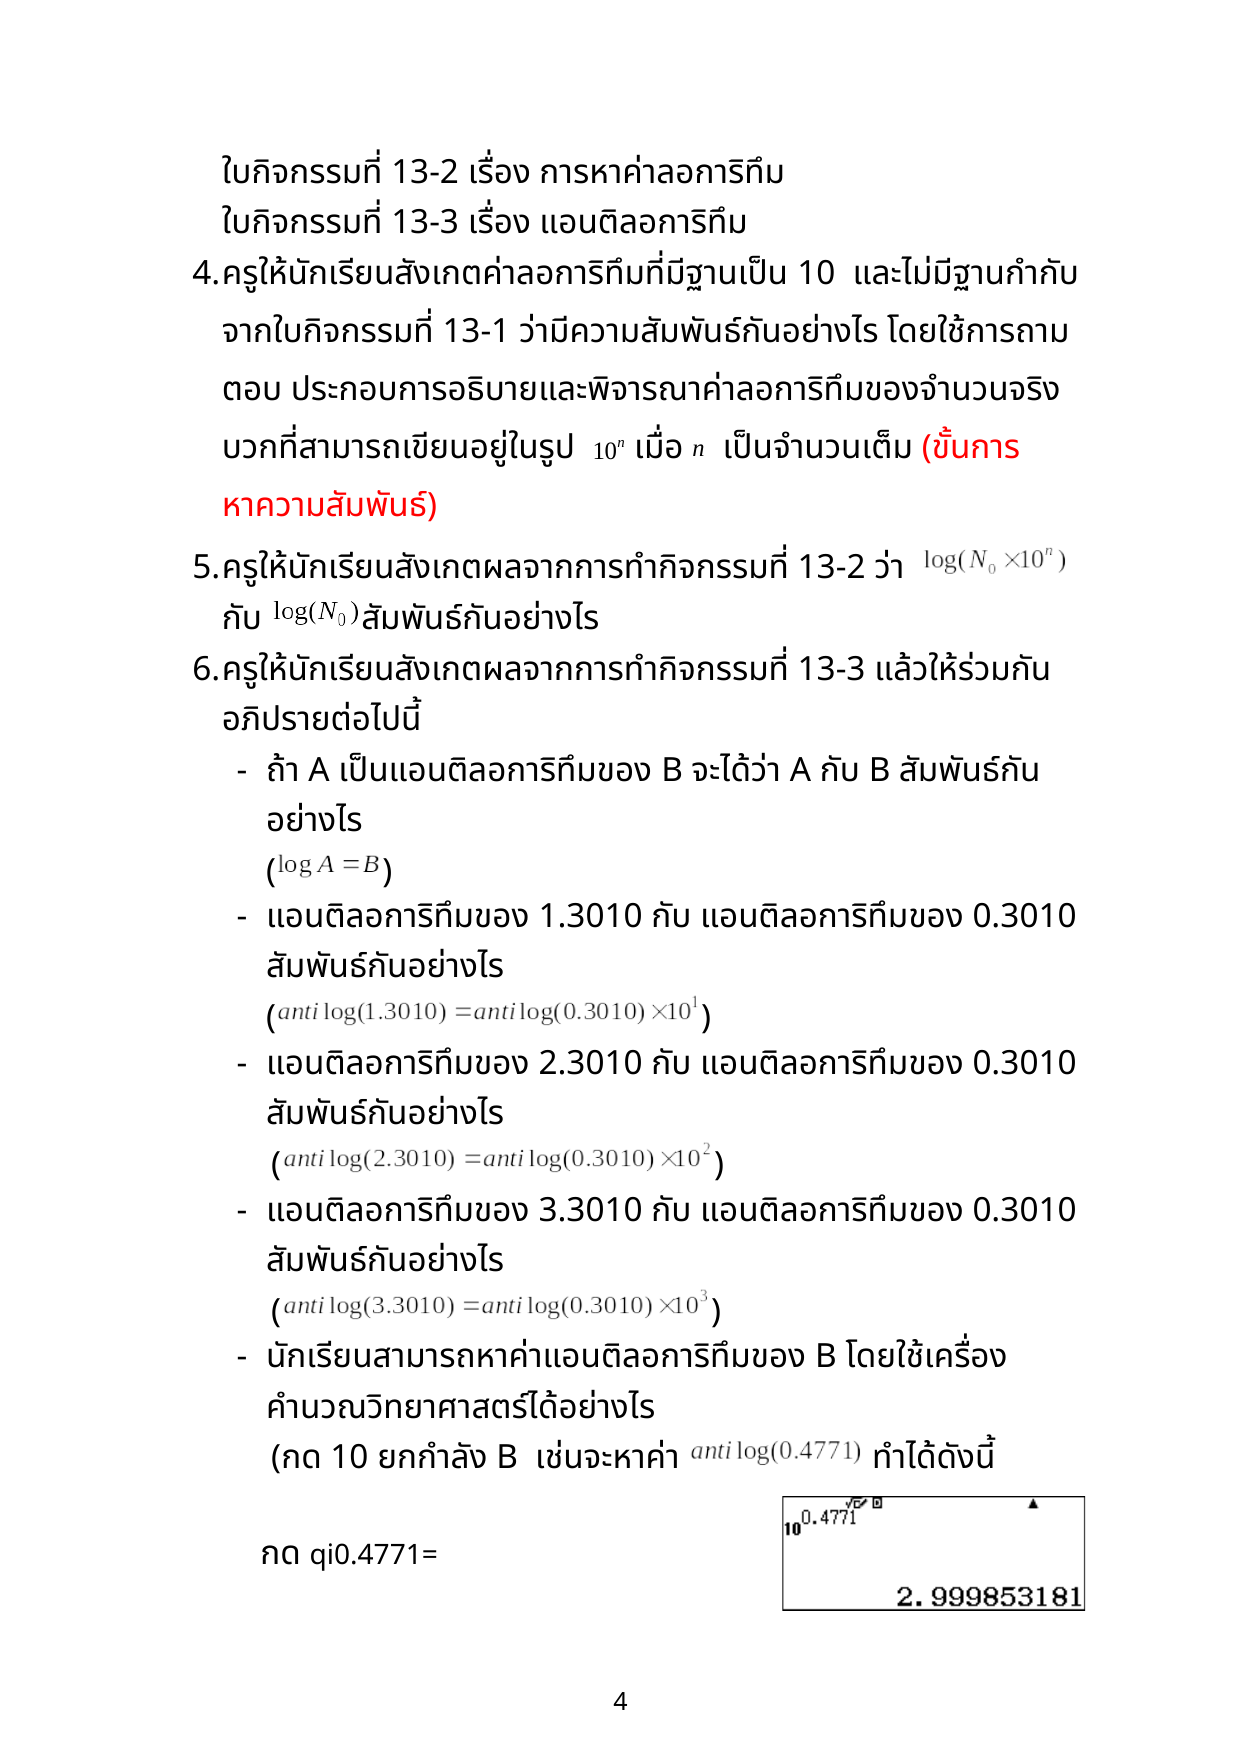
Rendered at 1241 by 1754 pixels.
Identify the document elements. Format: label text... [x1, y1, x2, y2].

list () [266, 993, 1092, 1039]
list () [236, 1140, 1092, 1185]
list นักเรียนสามารถหาค่าแอนติลอการิทึมของ B โดยใช้เครื่องคำนวณวิทยาศาสตร์ได้อย่างไร [236, 1332, 1092, 1433]
list (กด 10 ยกกำลัง B เช่นจะหาค่า ทำได้ดังนี้ [236, 1433, 1092, 1484]
list ครูให้นักเรียนสังเกตค่าลอการิทึมที่มีฐานเป็น 10 และไม่มีฐานกำกับ จากใบกิจกรรมที่ 13-1 ว่ามีความสัมพันธ์กันอย่างไร โดยใช้การถามตอบ ประกอบการอธิบายและพิจารณาค่าลอการิทึมของจำนวนจริงบวกที่สามารถเขียนอยู่ในรูป เมื่อ เป็นจำนวนเต็ม (ขั้นการหาความสัมพันธ์) [192, 249, 1092, 532]
list ใบกิจกรรมที่ 13-2 เรื่อง การหาค่าลอการิทึม [222, 148, 1092, 198]
list แอนติลอการิทึมของ 2.3010 กับ แอนติลอการิทึมของ 0.3010 สัมพันธ์กันอย่างไร [236, 1039, 1092, 1140]
list แอนติลอการิทึมของ 1.3010 กับ แอนติลอการิทึมของ 0.3010 สัมพันธ์กันอย่างไร [236, 892, 1092, 993]
text กด qi0.4771= [185, 1529, 782, 1580]
list () [266, 846, 1092, 892]
list () [236, 1286, 1092, 1332]
list แอนติลอการิทึมของ 3.3010 กับ แอนติลอการิทึมของ 0.3010 สัมพันธ์กันอย่างไร [236, 1185, 1092, 1286]
list ใบกิจกรรมที่ 13-3 เรื่อง แอนติลอการิทึม [222, 198, 1092, 249]
list ครูให้นักเรียนสังเกตผลจากการทำกิจกรรมที่ 13-3 แล้วให้ร่วมกันอภิปรายต่อไปนี้ [192, 644, 1092, 745]
picture [782, 1496, 1086, 1611]
list ครูให้นักเรียนสังเกตผลจากการทำกิจกรรมที่ 13-2 ว่า กับ สัมพันธ์กันอย่างไร [192, 539, 1092, 644]
list ถ้า A เป็นแอนติลอการิทึมของ B จะได้ว่า A กับ B สัมพันธ์กันอย่างไร [236, 745, 1092, 846]
